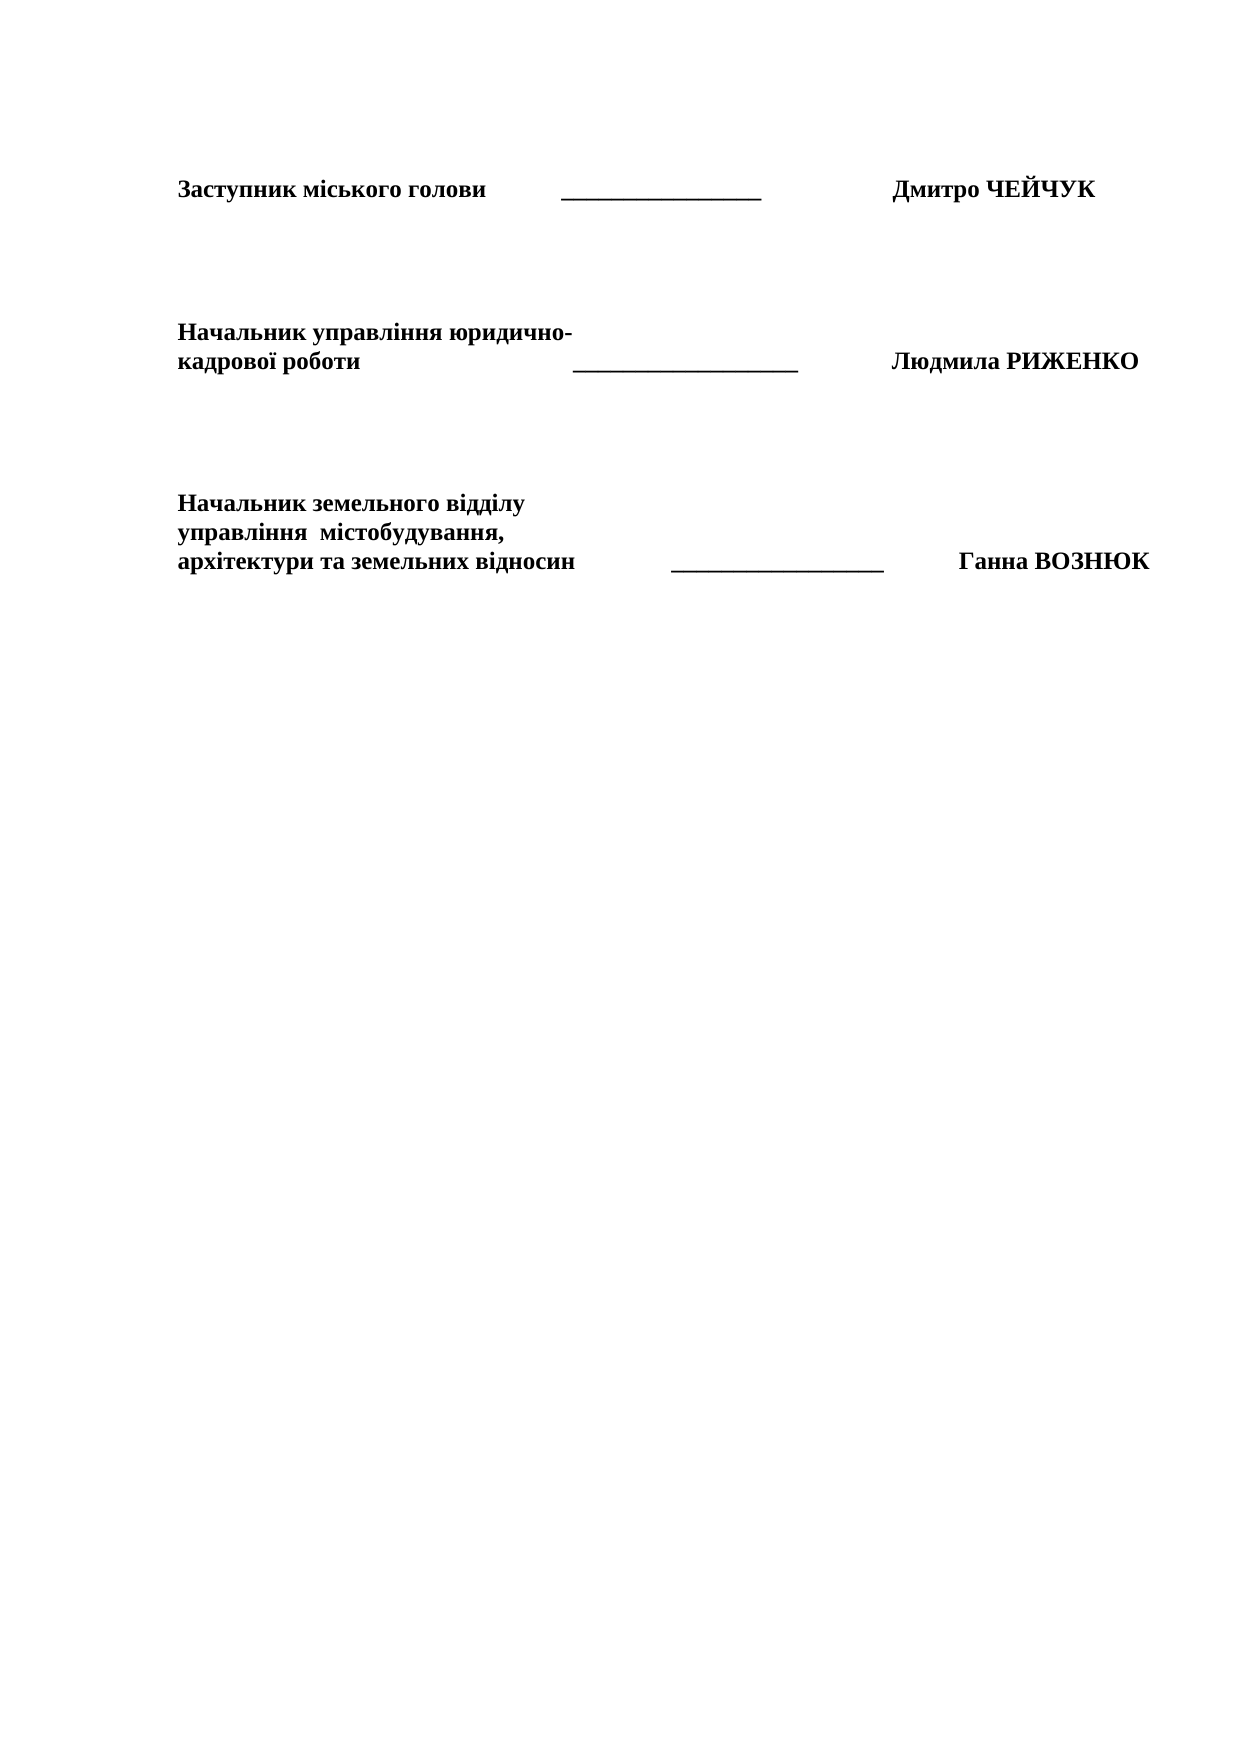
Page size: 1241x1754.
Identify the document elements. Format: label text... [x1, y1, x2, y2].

text кадрової роботи __________________ Людмила РИЖЕНКО [177, 346, 1152, 375]
text Начальник управління юридично- [177, 288, 1152, 346]
text управління містобудування, [177, 517, 1152, 546]
text Заступник міського голови ________________ Дмитро ЧЕЙЧУК [177, 174, 1152, 203]
text Начальник земельного відділу [177, 488, 1152, 517]
text архітектури та земельних відносин _________________ Ганна ВОЗНЮК [177, 546, 1152, 574]
